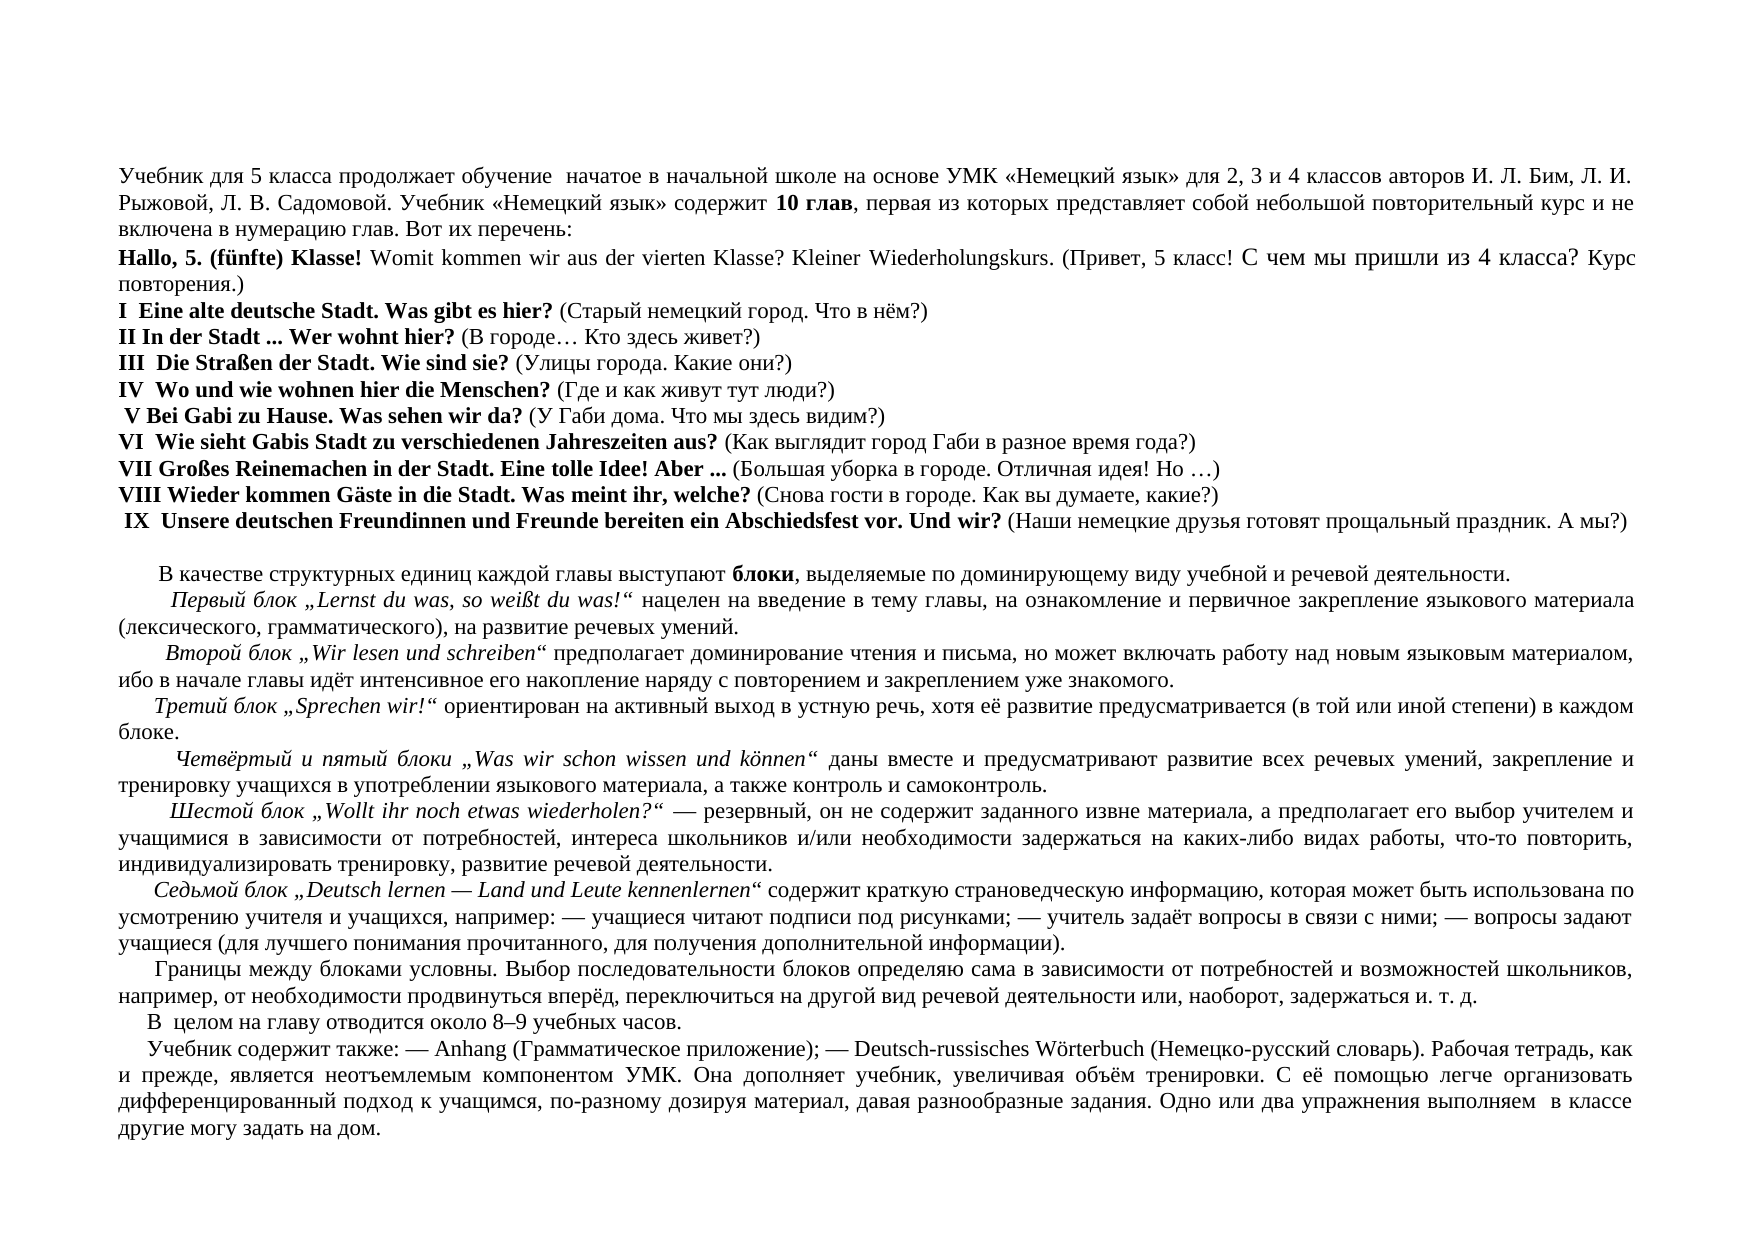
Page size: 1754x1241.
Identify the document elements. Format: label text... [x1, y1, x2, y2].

text III Die Straßen der Stadt. Wie sind sie? (Улицы города. Какие они?) [118, 349, 1636, 376]
text VI Wie sieht Gabis Stadt zu verschiedenen Jahreszeiten aus? (Как выглядит город Габи в разное время года?) [118, 428, 1636, 455]
text В целом на главу отводится около 8–9 учебных часов. [118, 1008, 1636, 1034]
text VII Großes Reinemachen in der Stadt. Eine tolle Idee! Aber ... (Большая уборка в городе. Отличная идея! Но …) [118, 455, 1636, 481]
text Учебник содержит также: — Anhang (Грамматическое приложение); — Deutsch-russisches Wörterbuch (Немецко-русский словарь). Рабочая тетрадь, как и прежде, является неотъемлемым компонентом УМК. Она дополняет учебник, увеличивая объём тренировки. С её помощью легче организовать дифференцированный подход к учащимся, по-разному дозируя материал, давая разнообразные задания. Одно или два упражнения выполняем в классе другие могу задать на дом. [118, 1034, 1636, 1140]
text Второй блок „Wir lesen und schreiben“ предполагает доминирование чтения и письма, но может включать работу над новым языковым материалом, ибо в начале главы идёт интенсивное его накопление наряду с повторением и закреплением уже знакомого. [118, 639, 1636, 692]
text Третий блок „Sprechen wir!“ ориентирован на активный выход в устную речь, хотя её развитие предусматривается (в той или иной степени) в каждом блоке. [118, 692, 1636, 745]
text Границы между блоками условны. Выбор последовательности блоков определяю сама в зависимости от потребностей и возможностей школьников, например, от необходимости продвинуться вперёд, переключиться на другой вид речевой деятельности или, наоборот, задержаться и. т. д. [118, 956, 1636, 1008]
text Шестой блок „Wollt ihr noch etwas wiederholen?“ — резервный, он не содержит заданного извне материала, а предполагает его выбор учителем и учащимися в зависимости от потребностей, интереса школьников и/или необходимости задержаться на каких-либо видах работы, что-то повторить, индивидуализировать тренировку, развитие речевой деятельности. [118, 797, 1636, 876]
text VIII Wieder kommen Gäste in die Stadt. Was meint ihr, welche? (Снова гости в городе. Как вы думаете, какие?) [118, 481, 1636, 507]
text IV Wo und wie wohnen hier die Menschen? (Где и как живут тут люди?) [118, 376, 1636, 402]
text В качестве структурных единиц каждой главы выступают блоки, выделяемые по доминирующему виду учебной и речевой деятельности. [118, 560, 1636, 587]
text Четвёртый и пятый блоки „Was wir schon wissen und können“ даны вместе и предусматривают развитие всех речевых умений, закрепление и тренировку учащихся в употреблении языкового материала, а также контроль и самоконтроль. [118, 745, 1636, 797]
text Седьмой блок „Deutsch lernen — Land und Leute kennenlernen“ содержит краткую страноведческую информацию, которая может быть использована по усмотрению учителя и учащихся, например: — учащиеся читают подписи под рисунками; — учитель задаёт вопросы в связи с ними; — вопросы задают учащиеся (для лучшего понимания прочитанного, для получения дополнительной информации). [118, 876, 1636, 956]
text Первый блок „Lernst du was, so weißt du was!“ нацелен на введение в тему главы, на ознакомление и первичное закрепление языкового материала (лексического, грамматического), на развитие речевых умений. [118, 587, 1636, 639]
text V Bei Gabi zu Hause. Was sehen wir da? (У Габи дома. Что мы здесь видим?) [118, 402, 1636, 428]
text Hallo, 5. (fünfte) Klasse! Womit kommen wir aus der vierten Klasse? Kleiner Wiederholungskurs. (Привет, 5 класс! С чем мы пришли из 4 класса? Курс повторения.) [118, 242, 1636, 297]
text IX Unsere deutschen Freundinnen und Freunde bereiten ein Abschiedsfest vor. Und wir? (Наши немецкие друзья готовят прощальный праздник. А мы?) [118, 507, 1636, 534]
text Учебник для 5 класса продолжает обучение начатое в начальной школе на основе УМК «Немецкий язык» для 2, 3 и 4 классов авторов И. Л. Бим, Л. И. Рыжовой, Л. В. Садомовой. Учебник «Немецкий язык» содержит 10 глав, первая из которых представляет собой небольшой повторительный курс и не включена в нумерацию глав. Вот их перечень: [118, 162, 1636, 242]
text I Eine alte deutsche Stadt. Was gibt es hier? (Старый немецкий город. Что в нём?) [118, 297, 1636, 323]
text II In der Stadt ... Wer wohnt hier? (В городе… Кто здесь живет?) [118, 323, 1636, 349]
